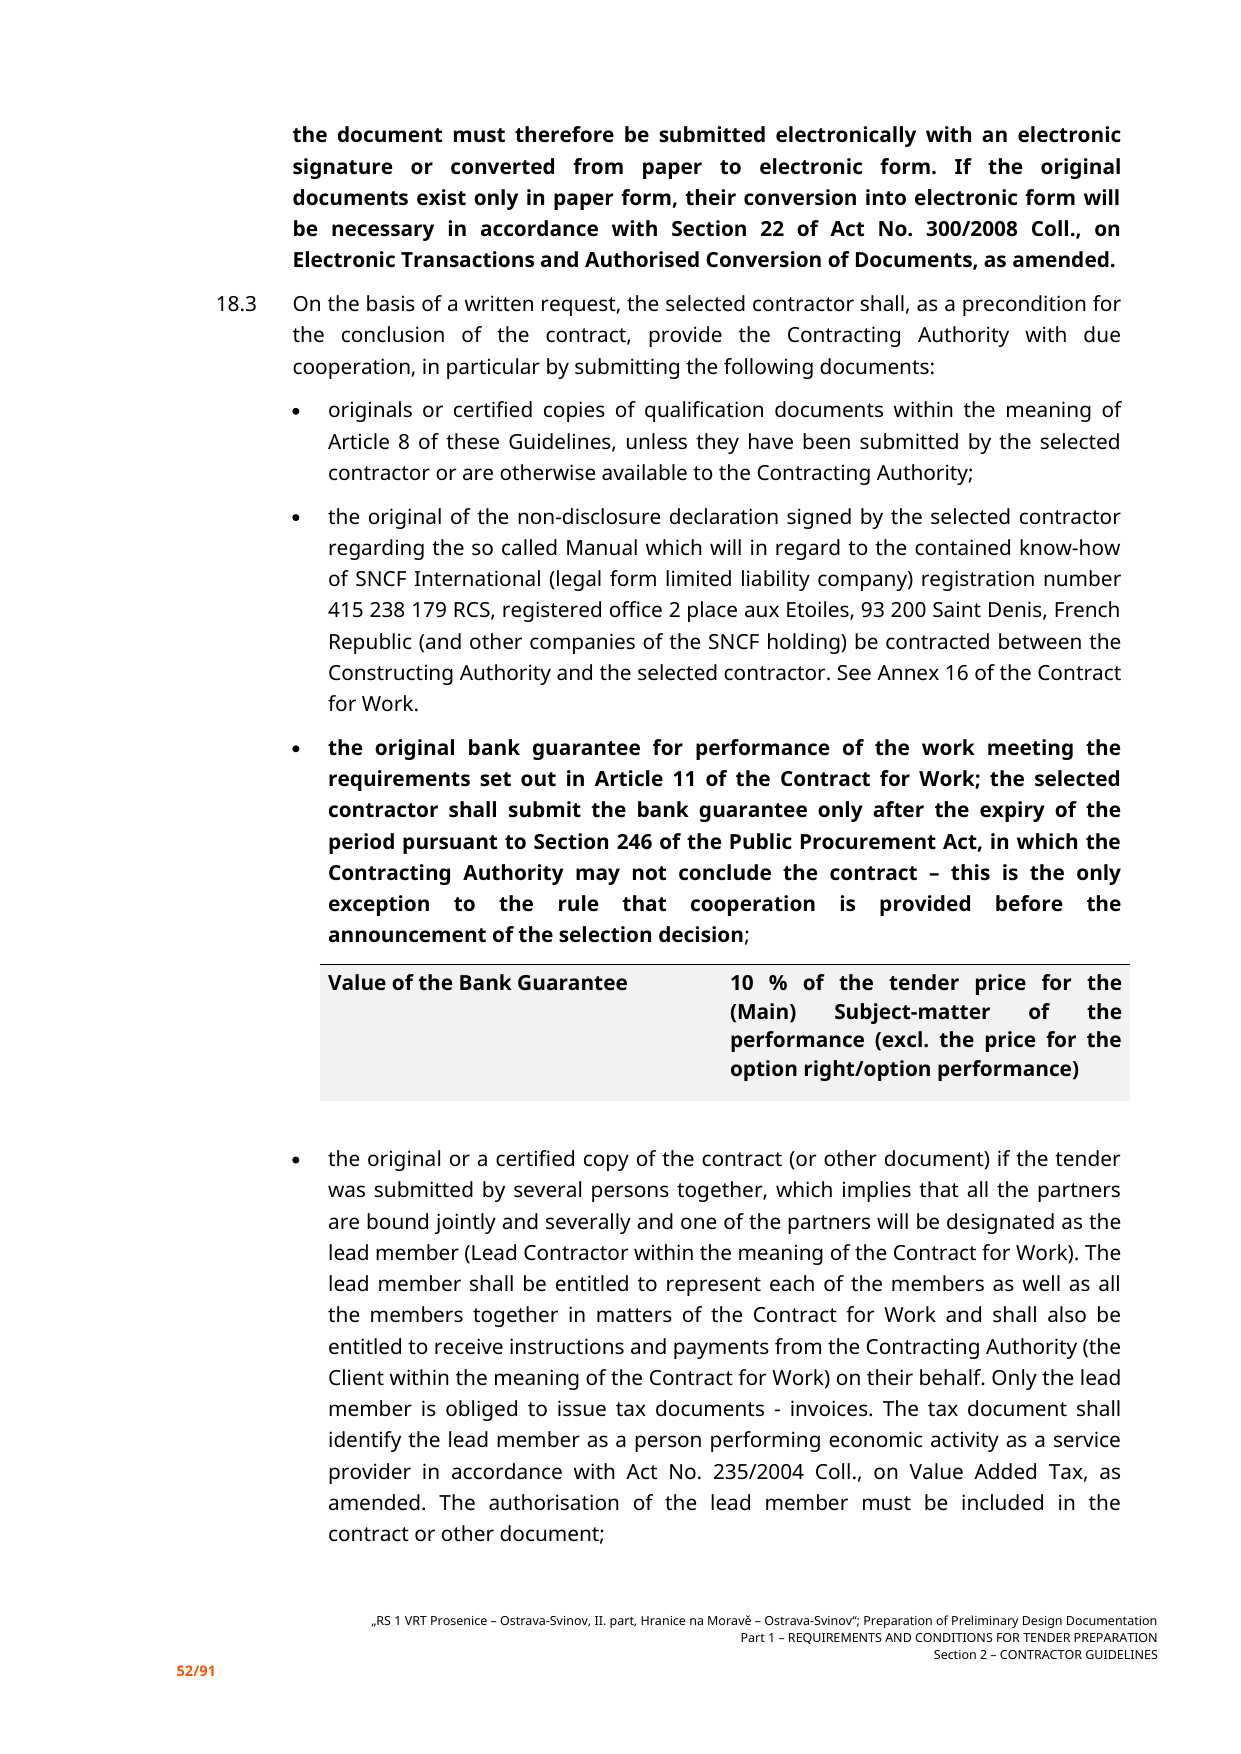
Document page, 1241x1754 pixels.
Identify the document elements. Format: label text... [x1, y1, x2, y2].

table_header 10 % of the tender price for the (Main) Subject-matter of the performance (excl. the price for the option right/option performance) [721, 965, 1130, 1101]
table_header Value of the Bank Guarantee [320, 965, 721, 1101]
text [216, 121, 1122, 274]
text originals or certified copies of qualification documents within the meaning of Article 8 of these Guidelines, unless they have been submitted by the selected contractor or are otherwise available to the Contracting Authority; [292, 396, 1122, 487]
text the original bank guarantee for performance of the work meeting the requirements set out in Article 11 of the Contract for Work; the selected contractor shall submit the bank guarantee only after the expiry of the period pursuant to Section 246 of the Public Procurement Act, in which the Contracting Authority may not conclude the contract – this is the only exception to the rule that cooperation is provided before the announcement of the selection decision; [292, 733, 1122, 949]
text the original of the non-disclosure declaration signed by the selected contractor regarding the so called Manual which will in regard to the contained know-how of SNCF International (legal form limited liability company) registration number 415 238 179 RCS, registered office 2 place aux Etoiles, 93 200 Saint Denis, French Republic (and other companies of the SNCF holding) be contracted between the Constructing Authority and the selected contractor. See Annex 16 of the Contract for Work. [292, 502, 1122, 718]
text On the basis of a written request, the selected contractor shall, as a precondition for the conclusion of the contract, provide the Contracting Authority with due cooperation, in particular by submitting the following documents: [216, 289, 1122, 380]
text the original or a certified copy of the contract (or other document) if the tender was submitted by several persons together, which implies that all the partners are bound jointly and severally and one of the partners will be designated as the lead member (Lead Contractor within the meaning of the Contract for Work). The lead member shall be entitled to represent each of the members as well as all the members together in matters of the Contract for Work and shall also be entitled to receive instructions and payments from the Contracting Authority (the Client within the meaning of the Contract for Work) on their behalf. Only the lead member is obliged to issue tax documents - invoices. The tax document shall identify the lead member as a person performing economic activity as a service provider in accordance with Act No. 235/2004 Coll., on Value Added Tax, as amended. The authorisation of the lead member must be included in the contract or other document; [292, 1144, 1122, 1548]
